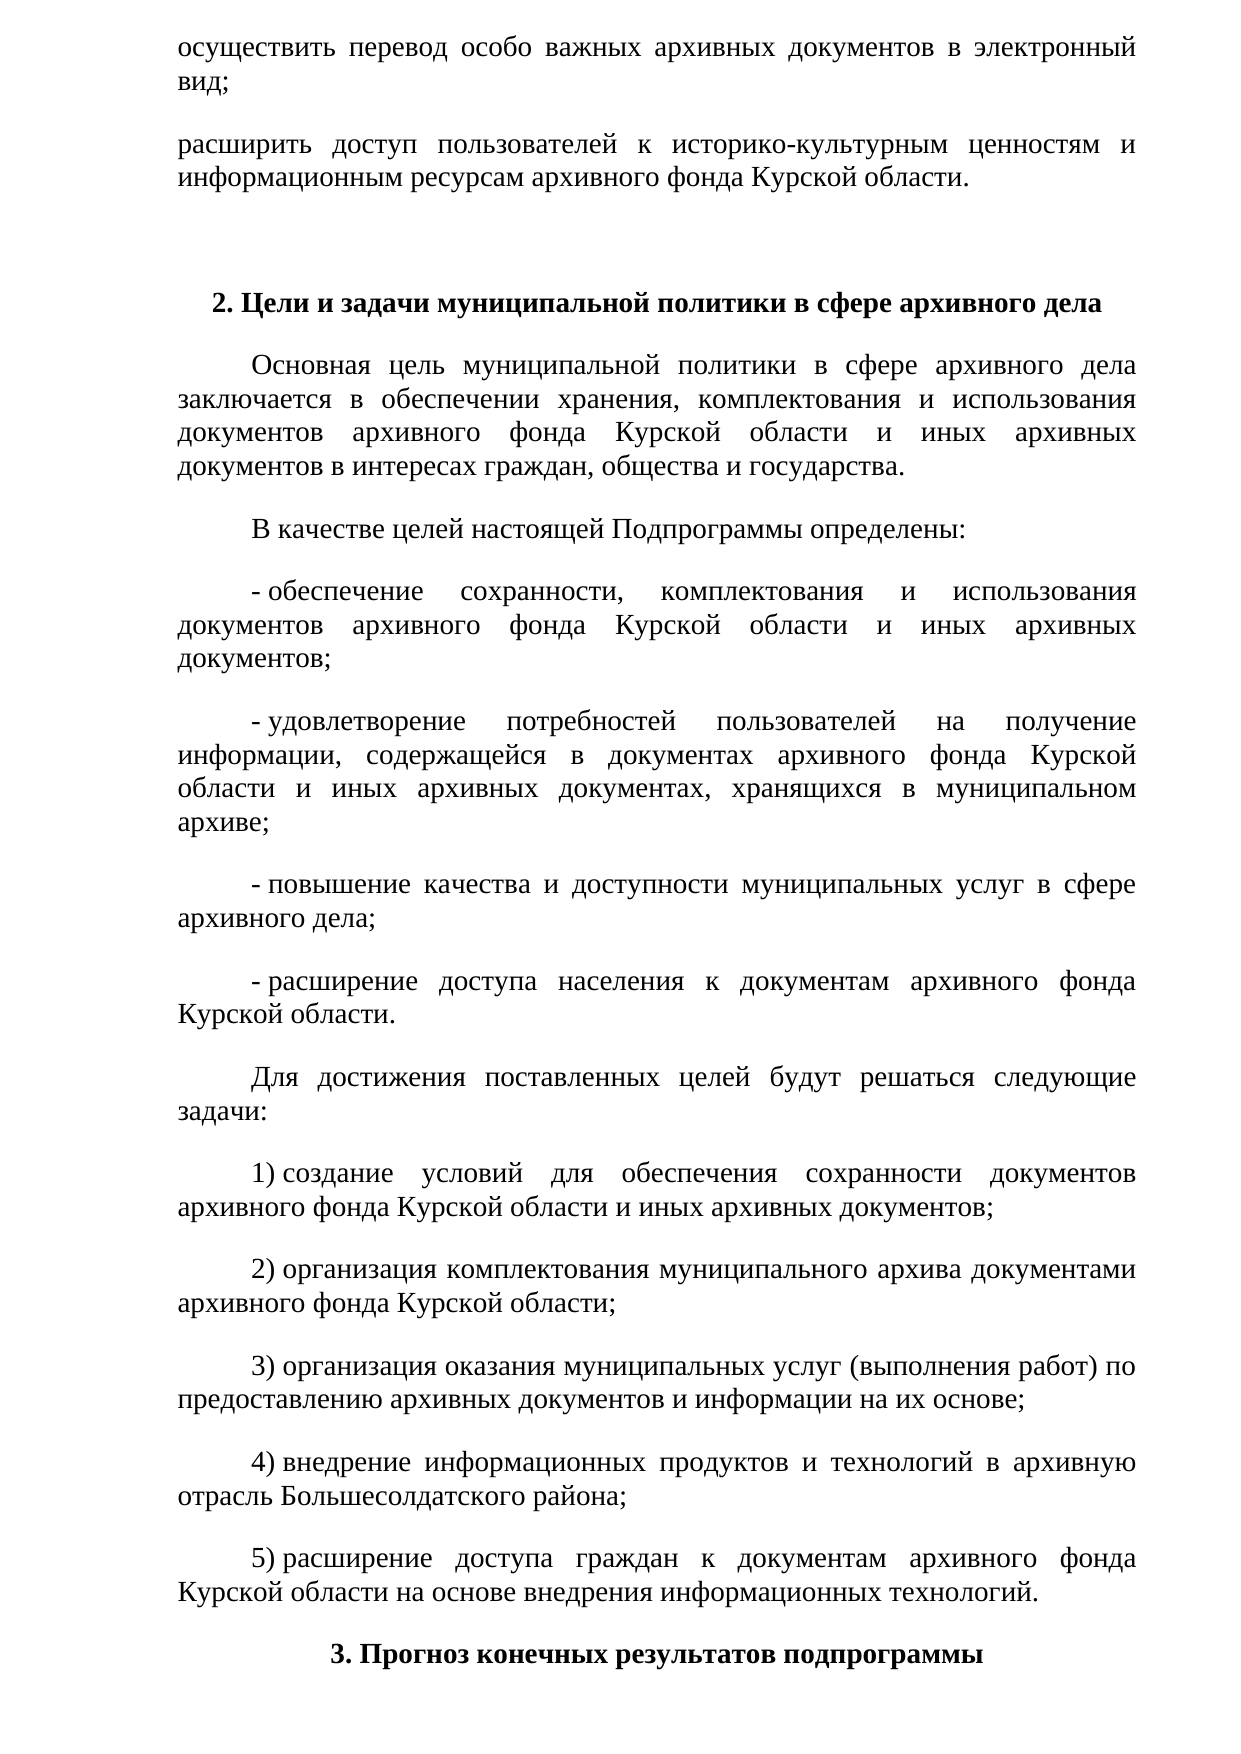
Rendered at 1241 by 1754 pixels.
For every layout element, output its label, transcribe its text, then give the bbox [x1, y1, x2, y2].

text - расширение доступа населения к документам архивного фонда Курской области. [177, 963, 1137, 1030]
text Основная цель муниципальной политики в сфере архивного дела заключается в обеспечении хранения, комплектования и использования документов архивного фонда Курской области и иных архивных документов в интересах граждан, общества и государства. [177, 347, 1137, 482]
text Для достижения поставленных целей будут решаться следующие задачи: [177, 1059, 1137, 1126]
text 1) создание условий для обеспечения сохранности документов архивного фонда Курской области и иных архивных документов; [177, 1155, 1137, 1222]
text - удовлетворение потребностей пользователей на получение информации, содержащейся в документах архивного фонда Курской области и иных архивных документах, хранящихся в муниципальном архиве; [177, 703, 1137, 837]
text - повышение качества и доступности муниципальных услуг в сфере архивного дела; [177, 867, 1137, 934]
text 5) расширение доступа граждан к документам архивного фонда Курской области на основе внедрения информационных технологий. [177, 1540, 1137, 1607]
text В качестве целей настоящей Подпрограммы определены: [177, 511, 1137, 544]
text 2. Цели и задачи муниципальной политики в сфере архивного дела [177, 285, 1137, 318]
text осуществить перевод особо важных архивных документов в электронный вид; [177, 29, 1137, 97]
text 2) организация комплектования муниципального архива документами архивного фонда Курской области; [177, 1252, 1137, 1319]
text 3. Прогноз конечных результатов подпрограммы [177, 1637, 1137, 1670]
text 4) внедрение информационных продуктов и технологий в архивную отрасль Большесолдатского района; [177, 1444, 1137, 1511]
text 3) организация оказания муниципальных услуг (выполнения работ) по предоставлению архивных документов и информации на их основе; [177, 1348, 1137, 1415]
text расширить доступ пользователей к историко-культурным ценностям и информационным ресурсам архивного фонда Курской области. [177, 126, 1137, 193]
text - обеспечение сохранности, комплектования и использования документов архивного фонда Курской области и иных архивных документов; [177, 573, 1137, 674]
